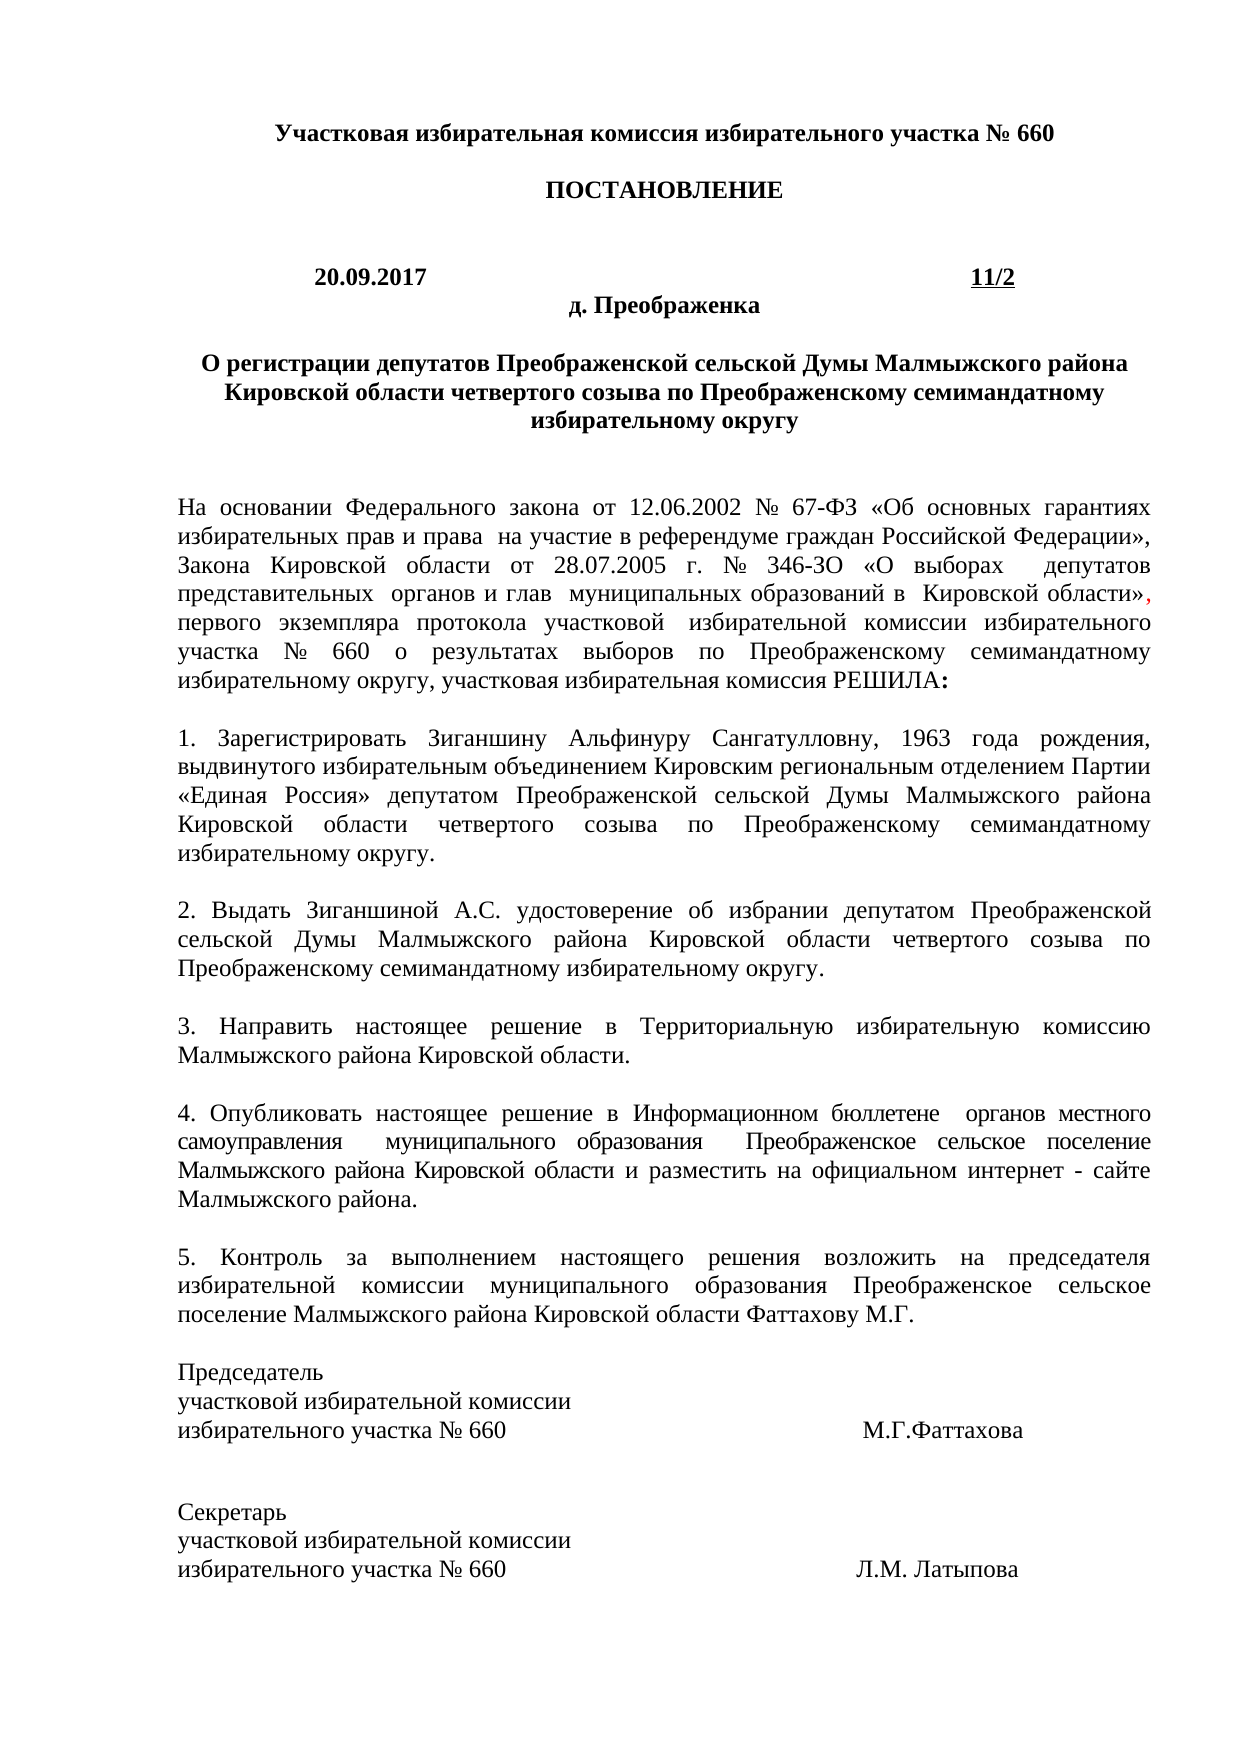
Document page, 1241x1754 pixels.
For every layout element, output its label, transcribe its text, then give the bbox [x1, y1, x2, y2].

text участковой избирательной комиссии [177, 1525, 1152, 1554]
text 5. Контроль за выполнением настоящего решения возложить на председателя избирательной комиссии муниципального образования Преображенское сельское поселение Малмыжского района Кировской области Фаттахову М.Г. [177, 1242, 1152, 1328]
text участковой избирательной комиссии [177, 1386, 1152, 1415]
text избирательного участка № 660 Л.М. Латыпова [177, 1554, 1152, 1583]
text 4. Опубликовать настоящее решение в Информационном бюллетене органов местного самоуправления муниципального образования Преображенское сельское поселение Малмыжского района Кировской области и разместить на официальном интернет - сайте Малмыжского района. [177, 1098, 1152, 1213]
text д. Преображенка [177, 291, 1152, 319]
text 1. Зарегистрировать Зиганшину Альфинуру Сангатулловну, 1963 года рождения, выдвинутого избирательным объединением Кировским региональным отделением Партии «Единая Россия» депутатом Преображенской сельской Думы Малмыжского района Кировской области четвертого созыва по Преображенскому семимандатному избирательному округу. [177, 723, 1152, 866]
text избирательного участка № 660 М.Г.Фаттахова [177, 1415, 1152, 1443]
text Председатель [177, 1357, 1152, 1386]
text 2. Выдать Зиганшиной А.С. удостоверение об избрании депутатом Преображенской сельской Думы Малмыжского района Кировской области четвертого созыва по Преображенскому семимандатному избирательному округу. [177, 896, 1152, 982]
text 20.09.2017 11/2 [177, 262, 1152, 291]
text Секретарь [177, 1497, 1152, 1525]
text Участковая избирательная комиссия избирательного участка № 660 [177, 118, 1152, 147]
text На основании Федерального закона от 12.06.2002 № 67-ФЗ «Об основных гарантиях избирательных прав и права на участие в референдуме граждан Российской Федерации», Закона Кировской области от 28.07.2005 г. № 346-ЗО «О выборах депутатов представительных органов и глав муниципальных образований в Кировской области», первого экземпляра протокола участковой избирательной комиссии избирательного участка № 660 о результатах выборов по Преображенскому семимандатному избирательному округу, участковая избирательная комиссия РЕШИЛА: [177, 492, 1152, 693]
text 3. Направить настоящее решение в Территориальную избирательную комиссию Малмыжского района Кировской области. [177, 1011, 1152, 1068]
text О регистрации депутатов Преображенской сельской Думы Малмыжского района Кировской области четвертого созыва по Преображенскому семимандатному избирательному округу [177, 348, 1152, 434]
text ПОСТАНОВЛЕНИЕ [177, 176, 1152, 204]
